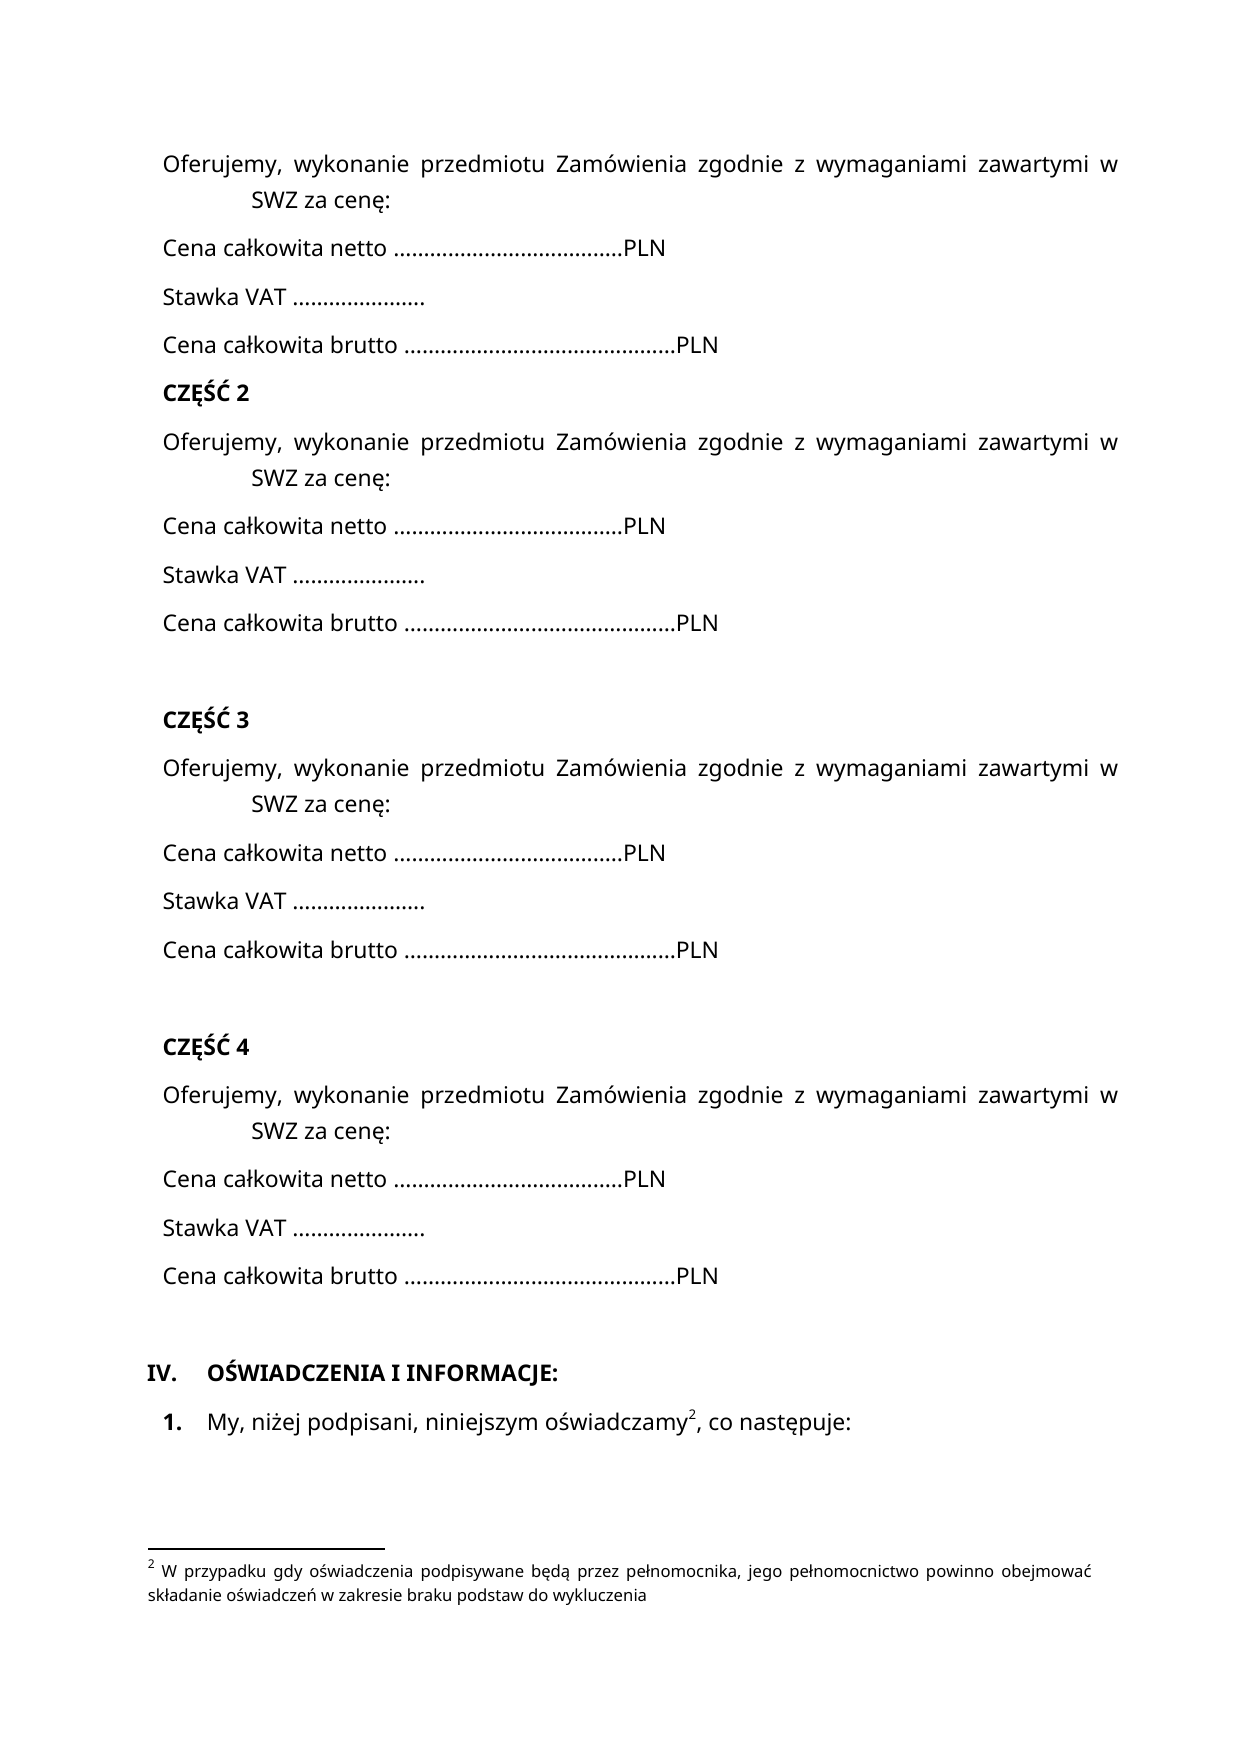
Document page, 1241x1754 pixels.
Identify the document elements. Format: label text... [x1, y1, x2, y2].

text Oferujemy, wykonanie przedmiotu Zamówienia zgodnie z wymaganiami zawartymi w SWZ za cenę: [162, 1079, 1119, 1146]
list My, niżej podpisani, niniejszym oświadczamy, co następuje: [162, 1405, 1093, 1437]
text Cena całkowita netto ………………………………..PLN [162, 510, 1119, 541]
text Stawka VAT …………………. [162, 1212, 1119, 1243]
text Oferujemy, wykonanie przedmiotu Zamówienia zgodnie z wymaganiami zawartymi w SWZ za cenę: [162, 752, 1119, 819]
text Cena całkowita netto ………………………………..PLN [162, 837, 1119, 868]
text Oferujemy, wykonanie przedmiotu Zamówienia zgodnie z wymaganiami zawartymi w SWZ za cenę: [162, 426, 1119, 493]
text Stawka VAT …………………. [162, 885, 1119, 916]
text Cena całkowita brutto ………………………………………PLN [162, 329, 1119, 360]
text Cena całkowita brutto ………………………………………PLN [162, 1260, 1119, 1291]
list OŚWIADCZENIA I INFORMACJE: [177, 1357, 1093, 1388]
text Cena całkowita brutto ………………………………………PLN [162, 607, 1119, 638]
text Stawka VAT …………………. [162, 280, 1119, 312]
text CZĘŚĆ 3 [162, 704, 1119, 735]
text Cena całkowita netto ………………………………..PLN [162, 1163, 1119, 1194]
text CZĘŚĆ 4 [162, 1030, 1119, 1062]
text Cena całkowita brutto ………………………………………PLN [162, 933, 1119, 965]
text Stawka VAT …………………. [162, 558, 1119, 590]
text Oferujemy, wykonanie przedmiotu Zamówienia zgodnie z wymaganiami zawartymi w SWZ za cenę: [162, 148, 1119, 215]
text CZĘŚĆ 2 [162, 377, 1119, 408]
text Cena całkowita netto ………………………………..PLN [162, 232, 1119, 263]
